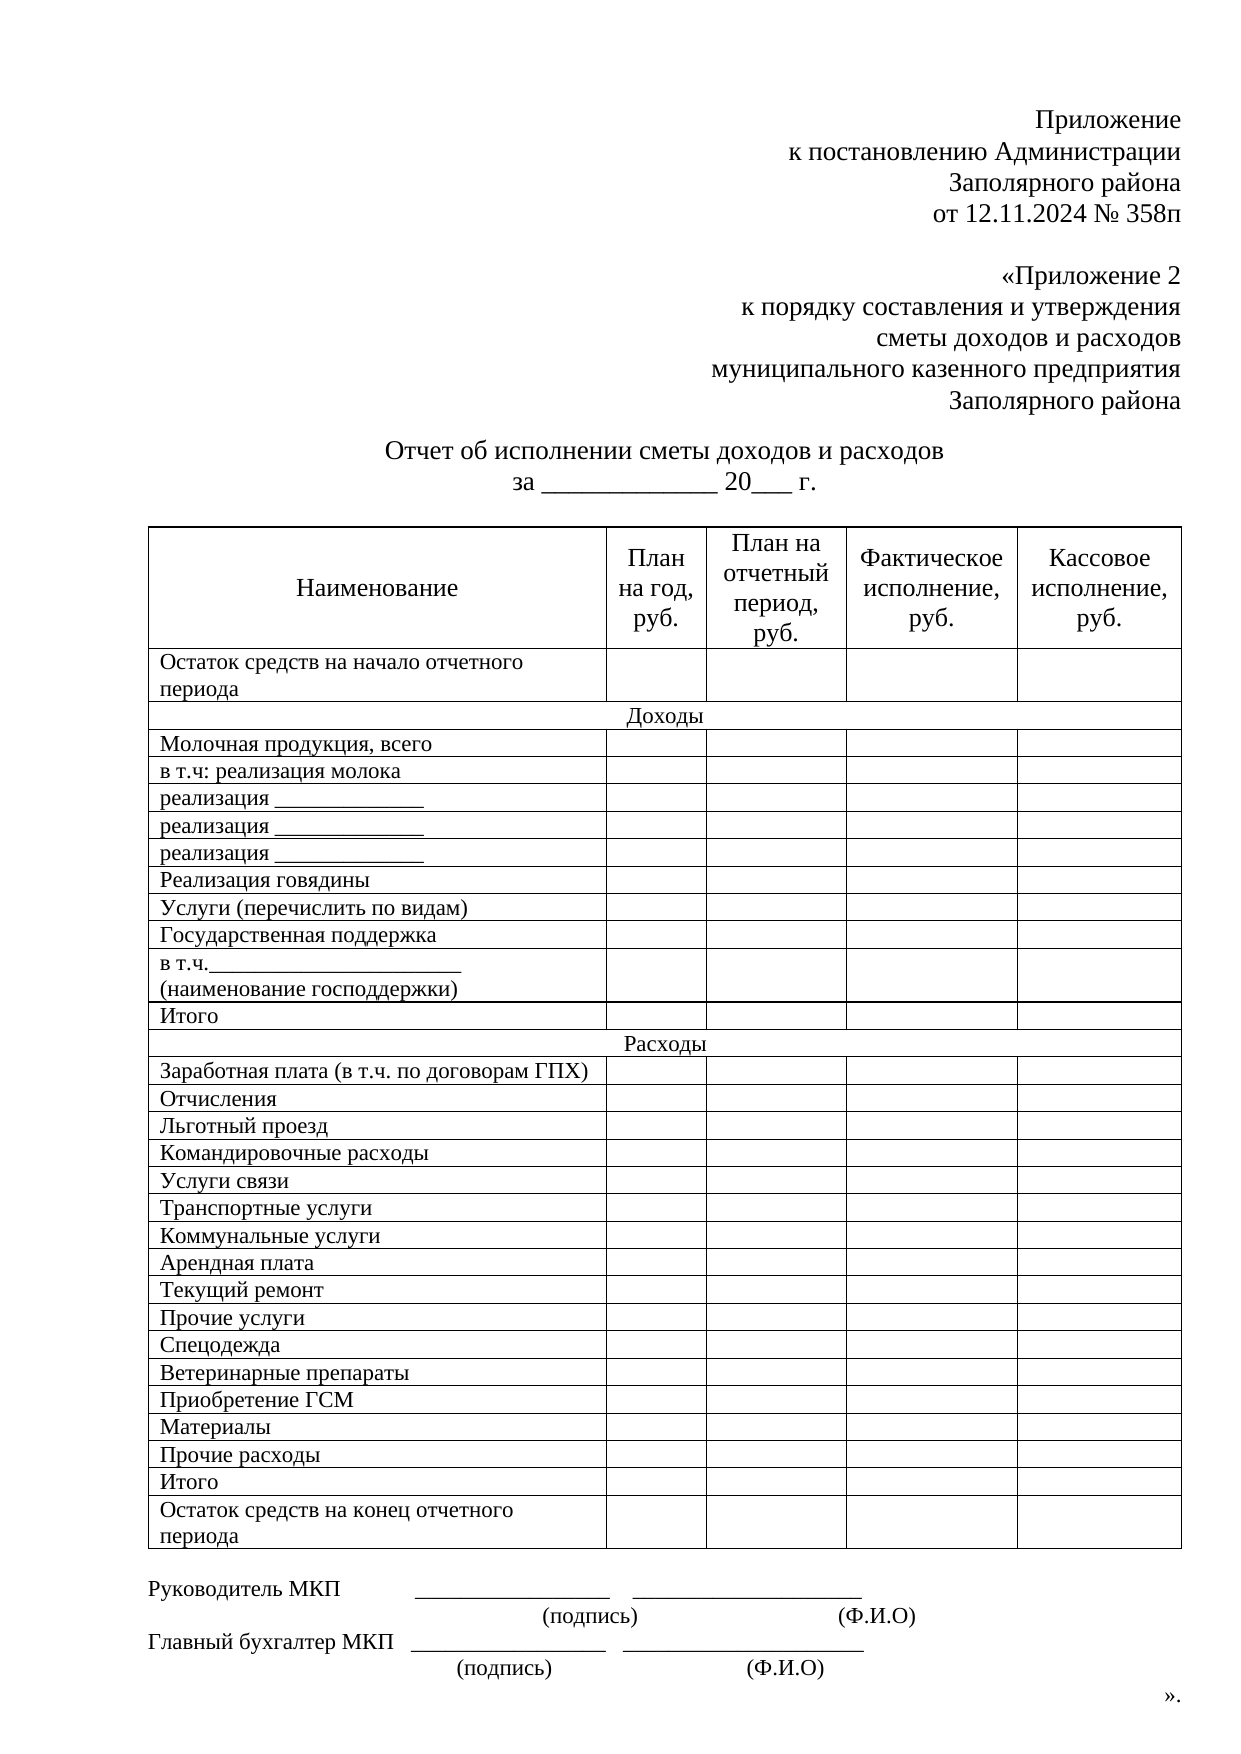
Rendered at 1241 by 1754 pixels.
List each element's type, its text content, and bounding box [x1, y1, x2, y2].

table_cell [707, 1441, 846, 1467]
table_cell [607, 1304, 706, 1330]
table_cell [607, 1468, 706, 1494]
table_cell [707, 949, 846, 1001]
table_cell [1018, 1386, 1181, 1412]
table_cell [847, 921, 1017, 948]
table_cell в т.ч: реализация молока [149, 757, 606, 783]
table_cell [847, 1140, 1017, 1166]
table_cell [707, 1222, 846, 1248]
table_cell [1018, 1194, 1181, 1221]
table_cell [847, 1276, 1017, 1303]
table_cell в т.ч.______________________ (наименование господдержки) [149, 949, 606, 1001]
table_cell реализация _____________ [149, 812, 606, 838]
table_cell [707, 1140, 846, 1166]
table_cell [707, 1331, 846, 1358]
table_cell [707, 921, 846, 948]
table_cell реализация _____________ [149, 784, 606, 811]
table_cell [607, 1194, 706, 1221]
table_cell [1018, 1167, 1181, 1193]
table_cell [707, 1167, 846, 1193]
table_cell [1018, 1249, 1181, 1275]
table_cell [607, 1331, 706, 1358]
table_cell [1018, 1304, 1181, 1330]
table_cell Командировочные расходы [149, 1140, 606, 1166]
table_header Фактическое исполнение, руб. [847, 528, 1017, 647]
table_cell [847, 784, 1017, 811]
table_cell [1018, 1222, 1181, 1248]
table_cell [1018, 1496, 1181, 1548]
text Главный бухгалтер МКП _________________ _____________________ [148, 1628, 1181, 1654]
table_cell [847, 1441, 1017, 1467]
table_cell [1018, 1359, 1181, 1385]
table_header Наименование [149, 528, 606, 647]
table_cell [607, 1003, 706, 1029]
table_cell [847, 949, 1017, 1001]
table_cell [607, 649, 706, 701]
table_cell [1018, 649, 1181, 701]
table_cell [847, 1085, 1017, 1111]
table_cell [707, 784, 846, 811]
table_cell [607, 1359, 706, 1385]
table_cell [707, 1276, 846, 1303]
table_cell Остаток средств на конец отчетного периода [149, 1496, 606, 1548]
table_cell [1018, 1468, 1181, 1494]
table_cell [1018, 784, 1181, 811]
table_cell Остаток средств на начало отчетного периода [149, 649, 606, 701]
table_cell [607, 1140, 706, 1166]
table_cell [1018, 730, 1181, 756]
table_cell [847, 649, 1017, 701]
table_cell [707, 1112, 846, 1138]
table_cell [707, 812, 846, 838]
table_cell [707, 1468, 846, 1494]
table_cell [607, 1085, 706, 1111]
table_cell [607, 894, 706, 920]
table_cell [847, 812, 1017, 838]
text к постановлению Администрации Заполярного района [679, 134, 1181, 197]
table_cell [707, 1057, 846, 1084]
table_cell Молочная продукция, всего [149, 730, 606, 756]
table_cell [847, 1249, 1017, 1275]
table_cell [707, 1386, 846, 1412]
table_cell [607, 1249, 706, 1275]
table_cell [1018, 1112, 1181, 1138]
table_cell Транспортные услуги [149, 1194, 606, 1221]
text к порядку составления и утверждения сметы доходов и расходов муниципального казенного предприятия Заполярного района [679, 290, 1181, 415]
table_cell Прочие расходы [149, 1441, 606, 1467]
table_cell [607, 757, 706, 783]
table_cell [1018, 1331, 1181, 1358]
table_cell [607, 730, 706, 756]
text Отчет об исполнении сметы доходов и расходов [148, 434, 1181, 465]
text ». [148, 1681, 1181, 1707]
table_cell [607, 1276, 706, 1303]
table_cell Доходы [149, 702, 1181, 728]
table_cell [847, 839, 1017, 866]
table_cell [847, 1057, 1017, 1084]
table_cell Льготный проезд [149, 1112, 606, 1138]
table_cell [1018, 1057, 1181, 1084]
table_cell [847, 1496, 1017, 1548]
table_cell [1018, 812, 1181, 838]
table_cell [1018, 757, 1181, 783]
table_cell [607, 1057, 706, 1084]
table_cell [607, 1222, 706, 1248]
table_cell реализация _____________ [149, 839, 606, 866]
table_cell Услуги связи [149, 1167, 606, 1193]
table_cell [847, 867, 1017, 893]
text за _____________ 20___ г. [148, 465, 1181, 496]
table_cell [707, 1359, 846, 1385]
table_cell [847, 1112, 1017, 1138]
table_cell [607, 1414, 706, 1440]
table_cell [847, 730, 1017, 756]
table_cell [707, 1249, 846, 1275]
table_cell [707, 1085, 846, 1111]
table_cell [707, 1194, 846, 1221]
table_cell Государственная поддержка [149, 921, 606, 948]
table_cell [1018, 1140, 1181, 1166]
table_cell [847, 1003, 1017, 1029]
table_cell Расходы [149, 1030, 1181, 1056]
table_cell Спецодежда [149, 1331, 606, 1358]
table_cell Итого [149, 1003, 606, 1029]
table_cell Приобретение ГСМ [149, 1386, 606, 1412]
table_cell Прочие услуги [149, 1304, 606, 1330]
table_cell [607, 1441, 706, 1467]
table_cell [847, 894, 1017, 920]
table_cell [707, 839, 846, 866]
table_cell [707, 1304, 846, 1330]
text от 12.11.2024 № 358п [679, 197, 1181, 228]
table_cell [847, 1194, 1017, 1221]
table_cell [847, 757, 1017, 783]
table_cell Текущий ремонт [149, 1276, 606, 1303]
table_cell [707, 1496, 846, 1548]
table_cell [707, 1414, 846, 1440]
table_cell Итого [149, 1468, 606, 1494]
table_cell [1018, 1003, 1181, 1029]
table_cell Ветеринарные препараты [149, 1359, 606, 1385]
table_cell [1018, 867, 1181, 893]
table_cell [1018, 949, 1181, 1001]
table_cell [607, 1386, 706, 1412]
table_cell [847, 1359, 1017, 1385]
table_cell [1018, 839, 1181, 866]
table_cell Арендная плата [149, 1249, 606, 1275]
table_cell [707, 730, 846, 756]
table_cell [847, 1167, 1017, 1193]
table_cell [707, 867, 846, 893]
table_cell [1018, 921, 1181, 948]
table_cell [707, 649, 846, 701]
table_cell [607, 1167, 706, 1193]
table_cell [847, 1386, 1017, 1412]
table_cell [1018, 1276, 1181, 1303]
table_cell [707, 757, 846, 783]
table_cell Услуги (перечислить по видам) [149, 894, 606, 920]
table_cell [607, 839, 706, 866]
table_cell [847, 1222, 1017, 1248]
table_cell [607, 1496, 706, 1548]
text (подпись) (Ф.И.О) [148, 1654, 1181, 1681]
table_header План на отчетный период, руб. [707, 528, 846, 647]
table_cell [607, 949, 706, 1001]
table_header Кассовое исполнение, руб. [1018, 528, 1181, 647]
text Руководитель МКП _________________ ____________________ [148, 1575, 1181, 1602]
table_cell [1018, 1085, 1181, 1111]
table_cell [1018, 1414, 1181, 1440]
table_cell [847, 1304, 1017, 1330]
table_cell [607, 784, 706, 811]
table_cell Отчисления [149, 1085, 606, 1111]
table_cell [607, 921, 706, 948]
text «Приложение 2 [679, 259, 1181, 290]
table_cell [847, 1468, 1017, 1494]
table_cell [1018, 1441, 1181, 1467]
table_cell Материалы [149, 1414, 606, 1440]
table_cell Коммунальные услуги [149, 1222, 606, 1248]
table_cell [607, 867, 706, 893]
table_header План на год, руб. [607, 528, 706, 647]
table_cell [707, 1003, 846, 1029]
text Приложение [679, 103, 1181, 134]
table_cell [1018, 894, 1181, 920]
table_cell [607, 812, 706, 838]
table_cell [707, 894, 846, 920]
table_cell Заработная плата (в т.ч. по договорам ГПХ) [149, 1057, 606, 1084]
table_cell [607, 1112, 706, 1138]
table_cell Реализация говядины [149, 867, 606, 893]
text (подпись) (Ф.И.О) [148, 1602, 1181, 1628]
table_cell [847, 1331, 1017, 1358]
table_cell [847, 1414, 1017, 1440]
